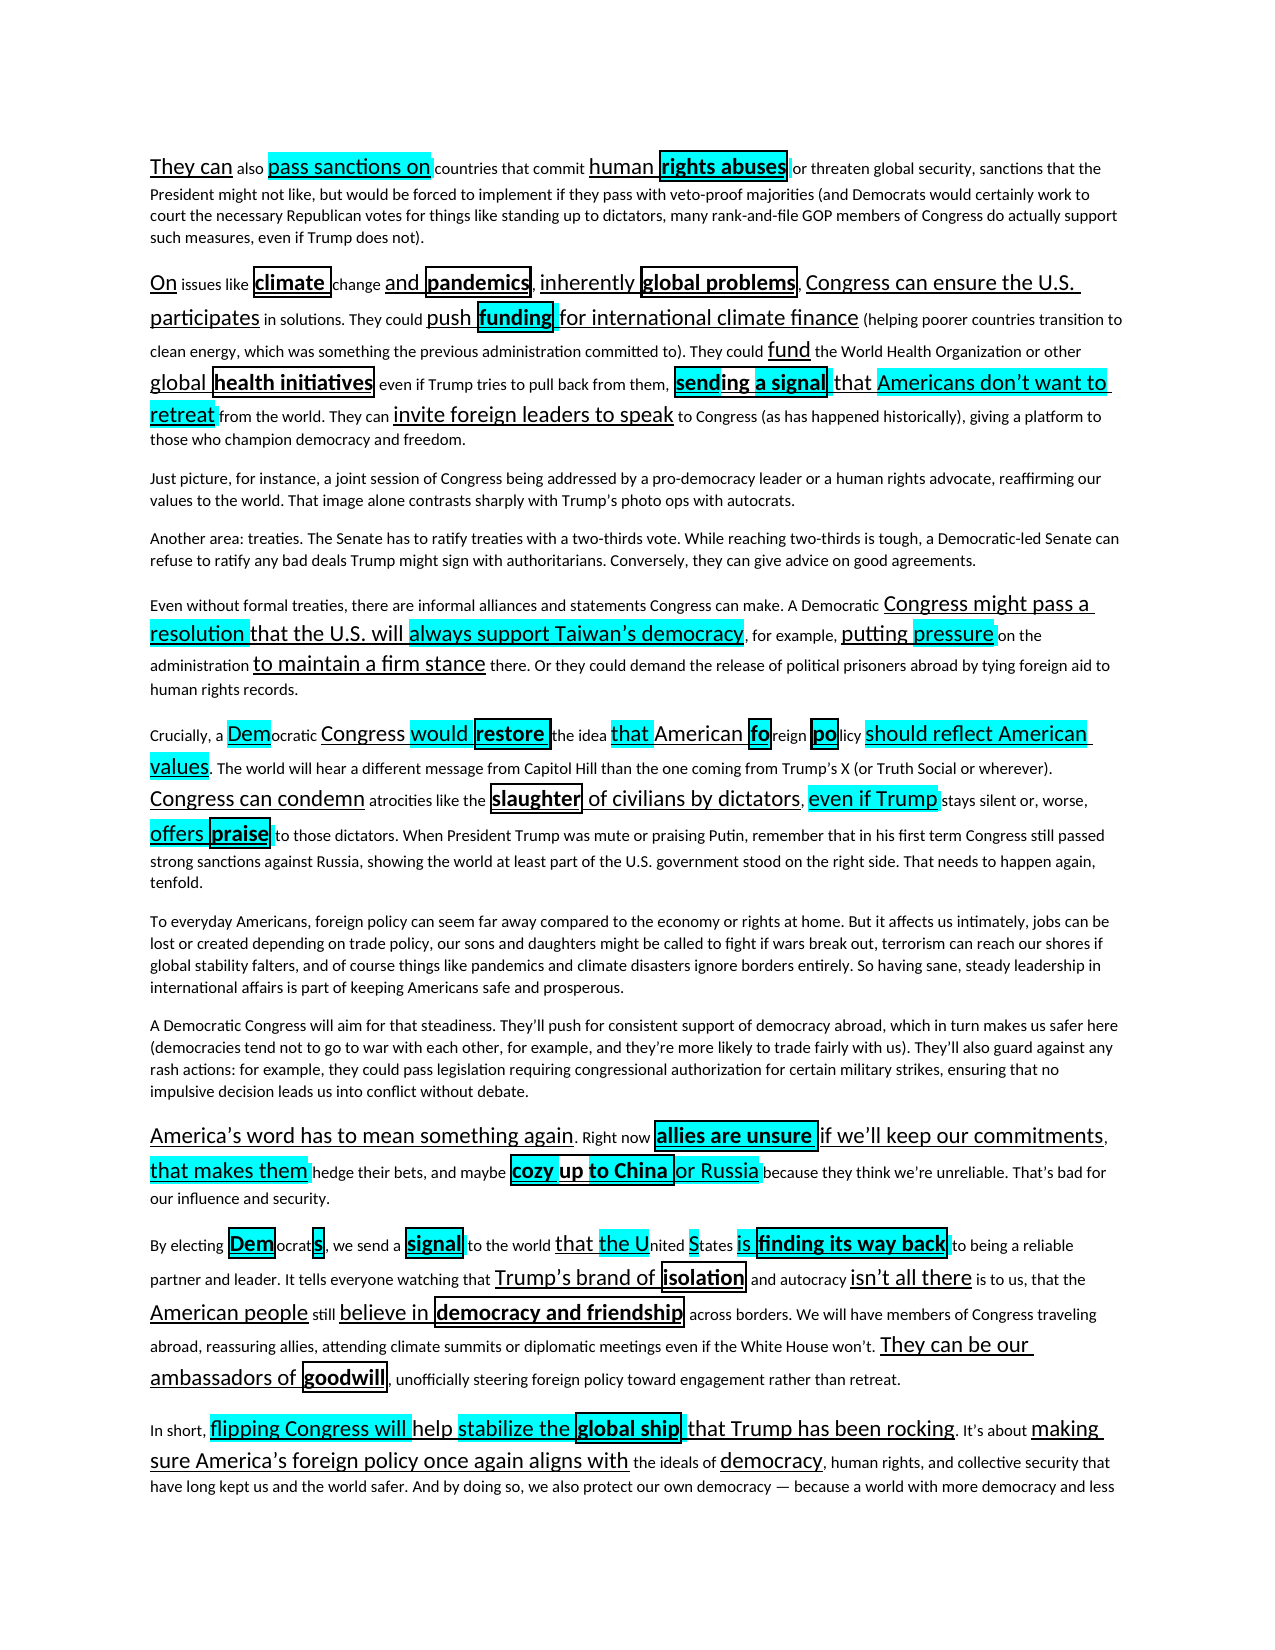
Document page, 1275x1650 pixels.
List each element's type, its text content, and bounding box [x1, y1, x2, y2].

text America’s word has to mean something again. Right now allies are unsure if we’ll keep our commitments, that makes them hedge their bets, and maybe cozy up to China or Russia because they think we’re unreliable. That’s bad for our influence and security. [150, 1119, 1125, 1208]
text By electing Democrats, we send a signal to the world that the United States is finding its way back to being a reliable partner and leader. It tells everyone watching that Trump’s brand of isolation and autocracy isn’t all there is to us, that the American people still believe in democracy and friendship across borders. We will have members of Congress traveling abroad, reassuring allies, attending climate summits or diplomatic meetings even if the White House won’t. They can be our ambassadors of goodwill, unofficially steering foreign policy toward engagement rather than retreat. [150, 1227, 1125, 1393]
text Just picture, for instance, a joint session of Congress being addressed by a pro-democracy leader or a human rights advocate, reaffirming our values to the world. That image alone contrasts sharply with Trump’s photo ops with autocrats. [150, 468, 1125, 510]
text A Democratic Congress will aim for that steadiness. They’ll push for consistent support of democracy abroad, which in turn makes us safer here (democracies tend not to go to war with each other, for example, and they’re more likely to trade fairly with us). They’ll also guard against any rash actions: for example, they could pass legislation requiring congressional authorization for certain military strikes, ensuring that no impulsive decision leads us into conflict without debate. [150, 1015, 1125, 1101]
text Crucially, a Democratic Congress would restore the idea that American foreign policy should reflect American values. The world will hear a different message from Capitol Hill than the one coming from Trump’s X (or Truth Social or wherever). Congress can condemn atrocities like the slaughter of civilians by dictators, even if Trump stays silent or, worse, offers praise to those dictators. When President Trump was mute or praising Putin, remember that in his first term Congress still passed strong sanctions against Russia, showing the world at least part of the U.S. government stood on the right side. That needs to happen again, tenfold. [150, 717, 1125, 893]
text Even without formal treaties, there are informal alliances and statements Congress can make. A Democratic Congress might pass a resolution that the U.S. will always support Taiwan’s democracy, for example, putting pressure on the administration to maintain a firm stance there. Or they could demand the release of political prisoners abroad by tying foreign aid to human rights records. [150, 589, 1125, 699]
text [150, 1412, 1125, 1496]
text To everyday Americans, foreign policy can seem far away compared to the economy or rights at home. But it affects us intimately, jobs can be lost or created depending on trade policy, our sons and daughters might be called to fight if wars break out, terrorism can reach our shores if global stability falters, and of course things like pandemics and climate disasters ignore borders entirely. So having sane, steady leadership in international affairs is part of keeping Americans safe and prosperous. [150, 911, 1125, 997]
text Another area: treaties. The Senate has to ratify treaties with a two-thirds vote. While reaching two-thirds is tough, a Democratic-led Senate can refuse to ratify any bad deals Trump might sign with authoritarians. Conversely, they can give advice on good agreements. [150, 528, 1125, 571]
text They can also pass sanctions on countries that commit human rights abuses or threaten global security, sanctions that the President might not like, but would be forced to implement if they pass with veto-proof majorities (and Democrats would certainly work to court the necessary Republican votes for things like standing up to dictators, many rank-and-file GOP members of Congress do actually support such measures, even if Trump does not). [150, 150, 1125, 248]
text On issues like climate change and pandemics, inherently global problems, Congress can ensure the U.S. participates in solutions. They could push funding for international climate finance (helping poorer countries transition to clean energy, which was something the previous administration committed to). They could fund the World Health Organization or other global health initiatives even if Trump tries to pull back from them, sending a signal that Americans don’t want to retreat from the world. They can invite foreign leaders to speak to Congress (as has happened historically), giving a platform to those who champion democracy and freedom. [150, 266, 1125, 450]
